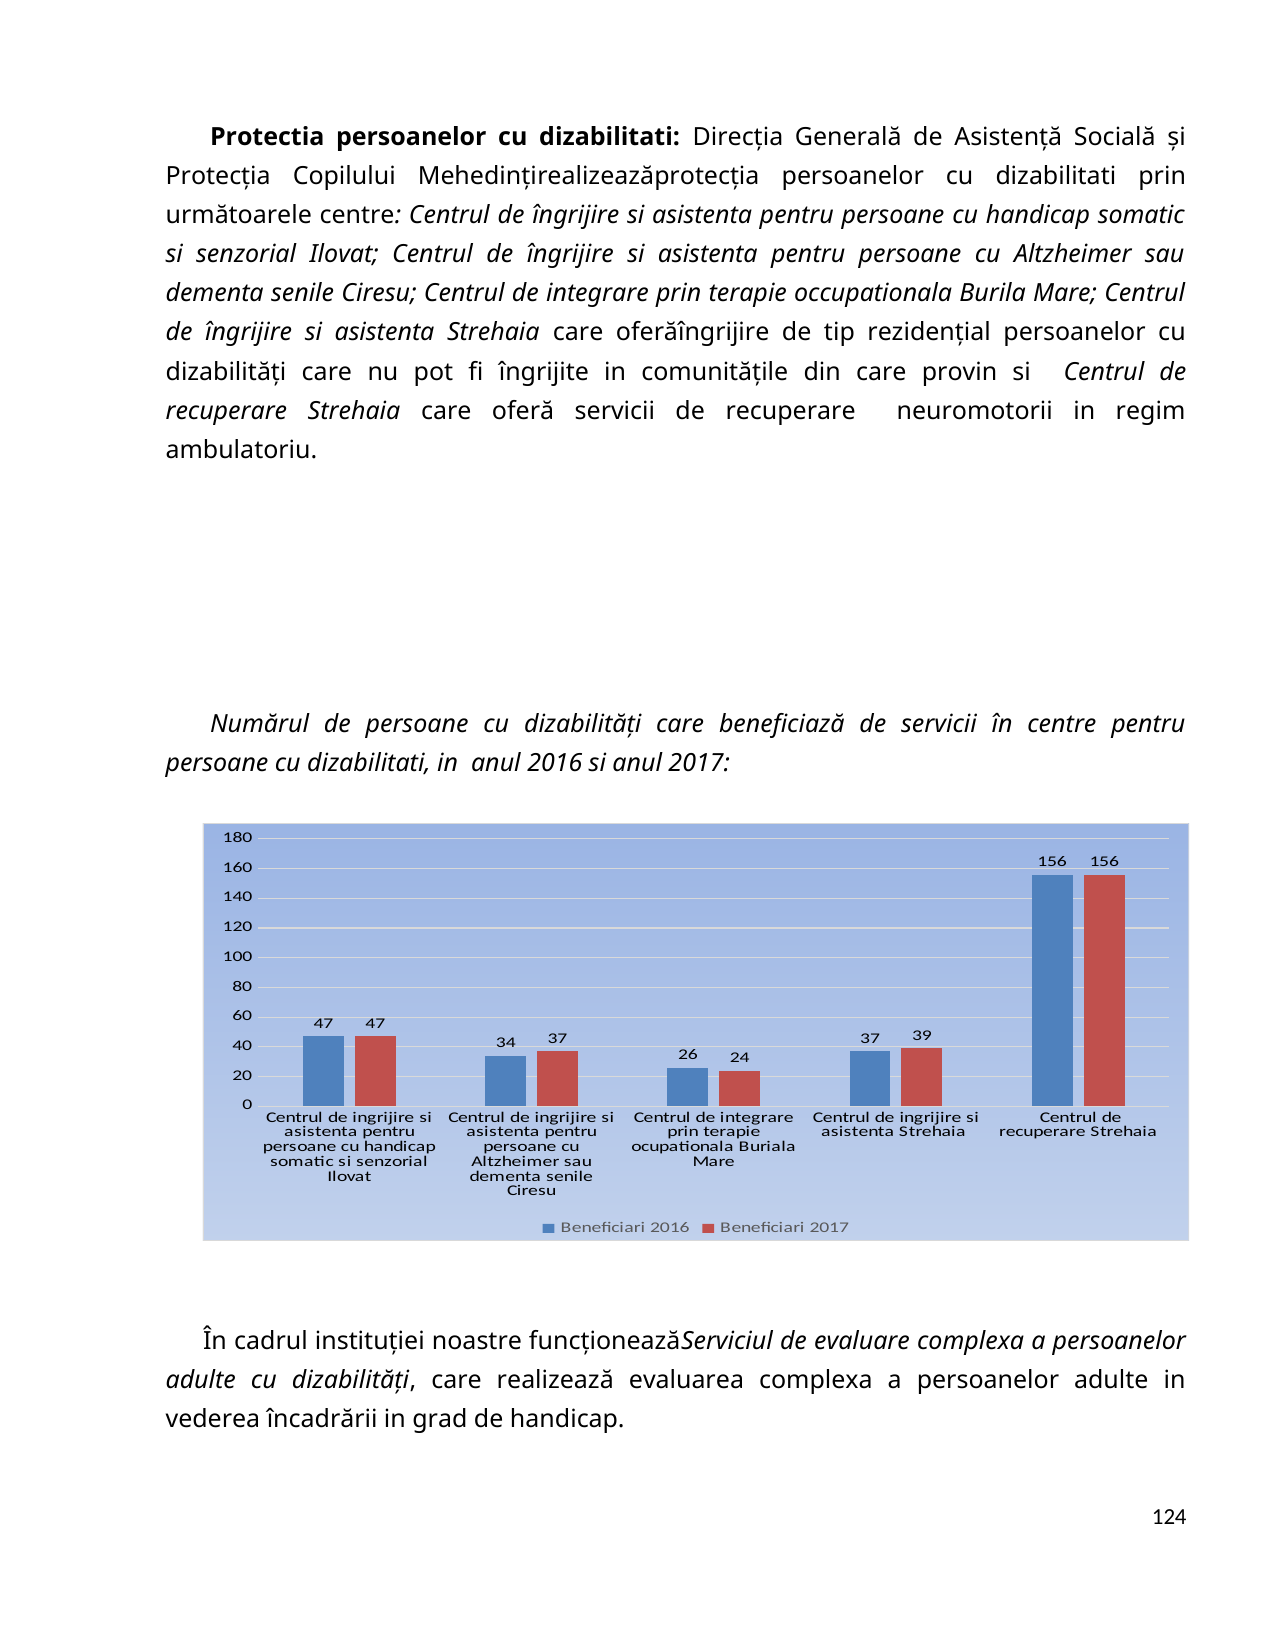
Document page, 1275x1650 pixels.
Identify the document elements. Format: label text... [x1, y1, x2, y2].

list Numărul de persoane cu dizabilități care beneficiază de servicii în centre pentru persoane cu dizabilitati, in anul 2016 si anul 2017: [165, 706, 1186, 779]
list Protectia persoanelor cu dizabilitati: Direcția Generală de Asistență Socială și Protecția Copilului Mehedințirealizeazăprotecția persoanelor cu dizabilitati prin următoarele centre: Centrul de îngrijire si asistenta pentru persoane cu handicap somatic si senzorial Ilovat; Centrul de îngrijire si asistenta pentru persoane cu Altzheimer sau dementa senile Ciresu; Centrul de integrare prin terapie occupationala Burila Mare; Centrul de îngrijire si asistenta Strehaia care oferăîngrijire de tip rezidențial persoanelor cu dizabilități care nu pot fi îngrijite in comunitățile din care provin si Centrul de recuperare Strehaia care oferă servicii de recuperare neuromotorii in regim ambulatoriu. [165, 118, 1186, 466]
list În cadrul instituției noastre funcționeazăServiciul de evaluare complexa a persoanelor adulte cu dizabilități, care realizează evaluarea complexa a persoanelor adulte in vederea încadrării in grad de handicap. [165, 1323, 1186, 1435]
